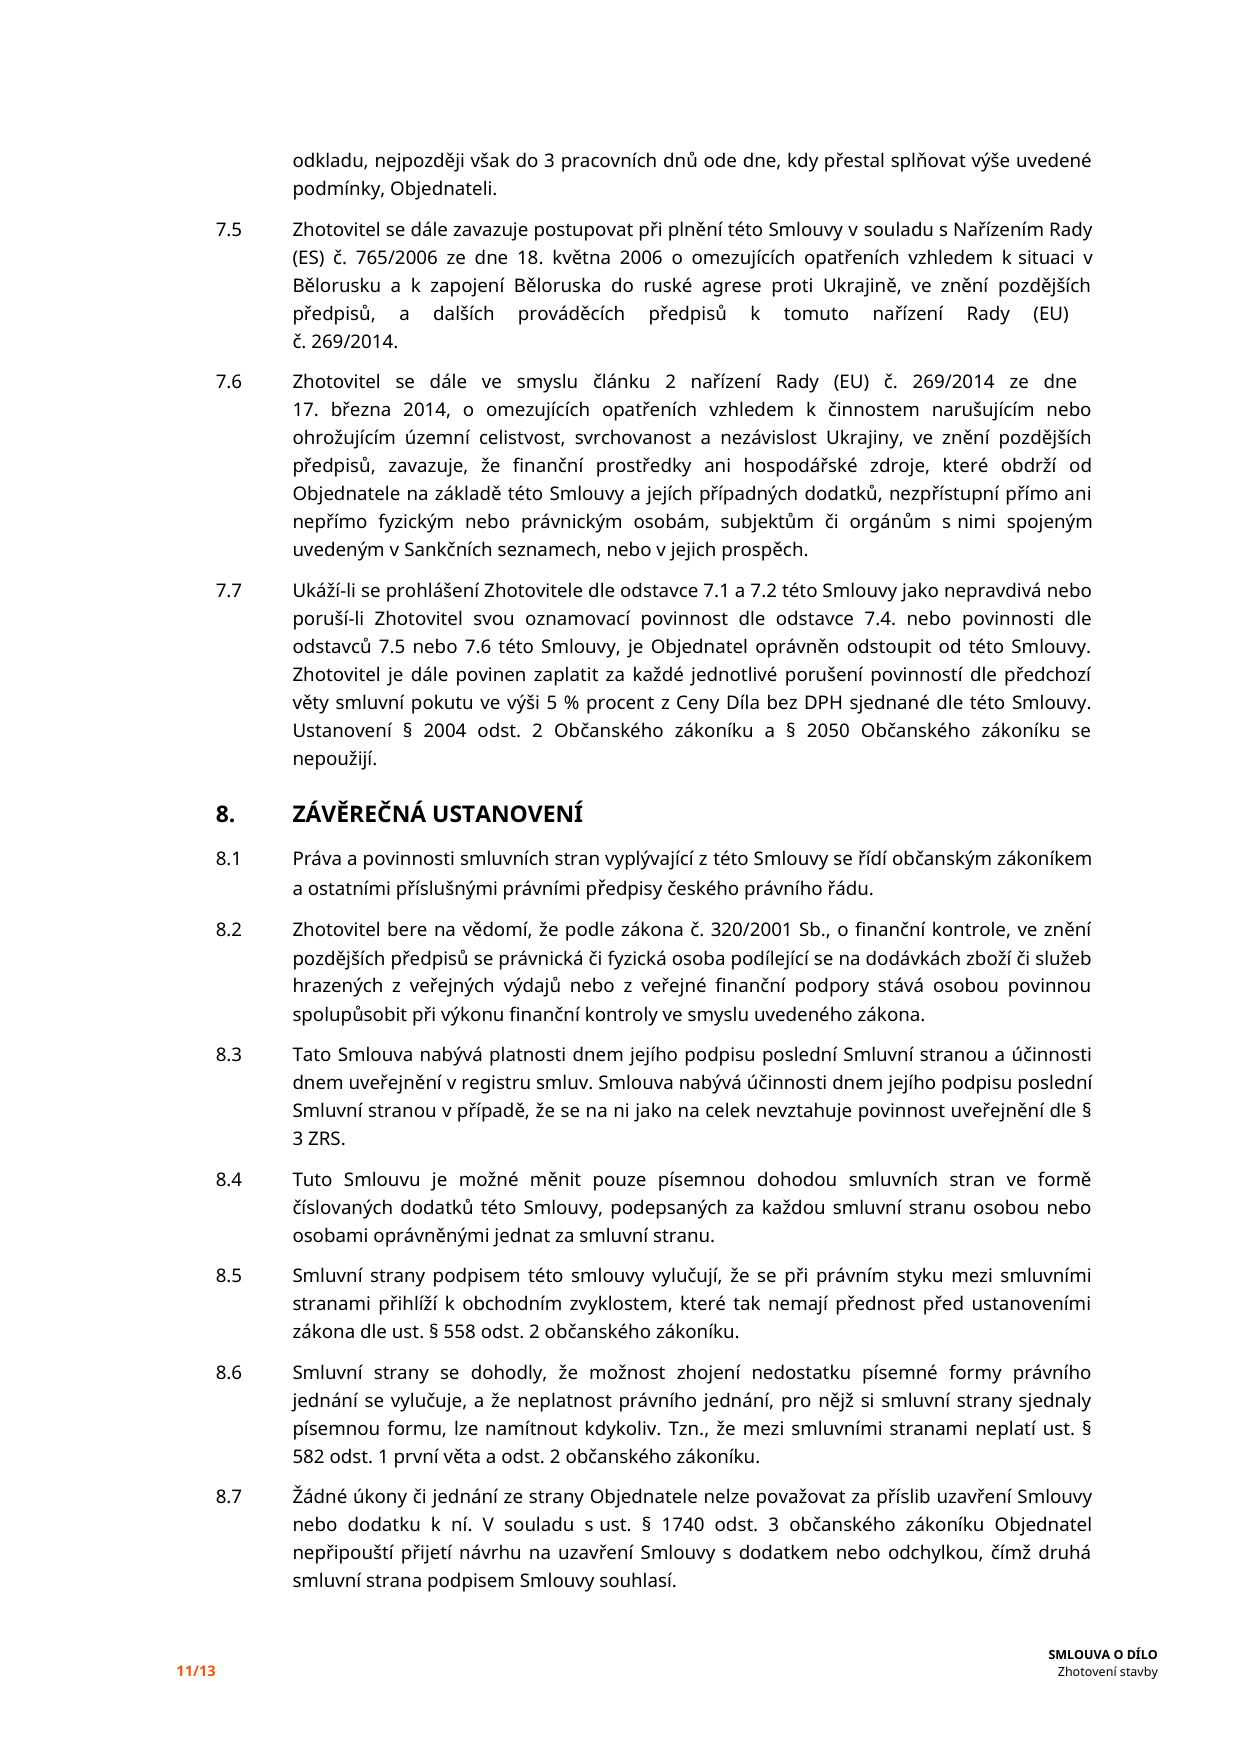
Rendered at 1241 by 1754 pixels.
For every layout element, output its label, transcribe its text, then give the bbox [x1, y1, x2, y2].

text Žádné úkony či jednání ze strany Objednatele nelze považovat za příslib uzavření Smlouvy nebo dodatku k ní. V souladu s ust. § 1740 odst. 3 občanského zákoníku Objednatel nepřipouští přijetí návrhu na uzavření Smlouvy s dodatkem nebo odchylkou, čímž druhá smluvní strana podpisem Smlouvy souhlasí. [216, 1484, 1093, 1593]
text Zhotovitel se dále zavazuje postupovat při plnění této Smlouvy v souladu s Nařízením Rady (ES) č. 765/2006 ze dne 18. května 2006 o omezujících opatřeních vzhledem k situaci v Bělorusku a k zapojení Běloruska do ruské agrese proti Ukrajině, ve znění pozdějších předpisů, a dalších prováděcích předpisů k tomuto nařízení Rady (EU) č. 269/2014. [216, 216, 1093, 354]
text Ukáží-li se prohlášení Zhotovitele dle odstavce 7.1 a 7.2 této Smlouvy jako nepravdivá nebo poruší-li Zhotovitel svou oznamovací povinnost dle odstavce 7.4. nebo povinnosti dle odstavců 7.5 nebo 7.6 této Smlouvy, je Objednatel oprávněn odstoupit od této Smlouvy. Zhotovitel je dále povinen zaplatit za každé jednotlivé porušení povinností dle předchozí věty smluvní pokutu ve výši 5 % procent z Ceny Díla bez DPH sjednané dle této Smlouvy. Ustanovení § 2004 odst. 2 Občanského zákoníku a § 2050 Občanského zákoníku se nepoužijí. [216, 577, 1093, 771]
text Smluvní strany se dohodly, že možnost zhojení nedostatku písemné formy právního jednání se vylučuje, a že neplatnost právního jednání, pro nějž si smluvní strany sjednaly písemnou formu, lze namítnout kdykoliv. Tzn., že mezi smluvními stranami neplatí ust. § 582 odst. 1 první věta a odst. 2 občanského zákoníku. [216, 1359, 1093, 1469]
text Tuto Smlouvu je možné měnit pouze písemnou dohodou smluvních stran ve formě číslovaných dodatků této Smlouvy, podepsaných za každou smluvní stranu osobou nebo osobami oprávněnými jednat za smluvní stranu. [216, 1166, 1093, 1247]
text Zhotovitel bere na vědomí, že podle zákona č. 320/2001 Sb., o finanční kontrole, ve znění pozdějších předpisů se právnická či fyzická osoba podílející se na dodávkách zboží či služeb hrazených z veřejných výdajů nebo z veřejné finanční podpory stává osobou povinnou spolupůsobit při výkonu finanční kontroly ve smyslu uvedeného zákona. [216, 917, 1093, 1026]
text Tato Smlouva nabývá platnosti dnem jejího podpisu poslední Smluvní stranou a účinnosti dnem uveřejnění v registru smluv. Smlouva nabývá účinnosti dnem jejího podpisu poslední Smluvní stranou v případě, že se na ni jako na celek nevztahuje povinnost uveřejnění dle § 3 ZRS. [216, 1041, 1093, 1151]
text Práva a povinnosti smluvních stran vyplývající z této Smlouvy se řídí občanským zákoníkem a ostatními příslušnými právními předpisy českého právního řádu. [216, 845, 1093, 902]
text Smluvní strany podpisem této smlouvy vylučují, že se při právním styku mezi smluvními stranami přihlíží k obchodním zvyklostem, které tak nemají přednost před ustanoveními zákona dle ust. § 558 odst. 2 občanského zákoníku. [216, 1262, 1093, 1344]
text ZÁVĚREČNÁ USTANOVENÍ [216, 798, 1093, 830]
text Zhotovitel se dále ve smyslu článku 2 nařízení Rady (EU) č. 269/2014 ze dne 17. března 2014, o omezujících opatřeních vzhledem k činnostem narušujícím nebo ohrožujícím územní celistvost, svrchovanost a nezávislost Ukrajiny, ve znění pozdějších předpisů, zavazuje, že finanční prostředky ani hospodářské zdroje, které obdrží od Objednatele na základě této Smlouvy a jejích případných dodatků, nezpřístupní přímo ani nepřímo fyzickým nebo právnickým osobám, subjektům či orgánům s nimi spojeným uvedeným v Sankčních seznamech, nebo v jejich prospěch. [216, 369, 1093, 562]
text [216, 147, 1093, 201]
